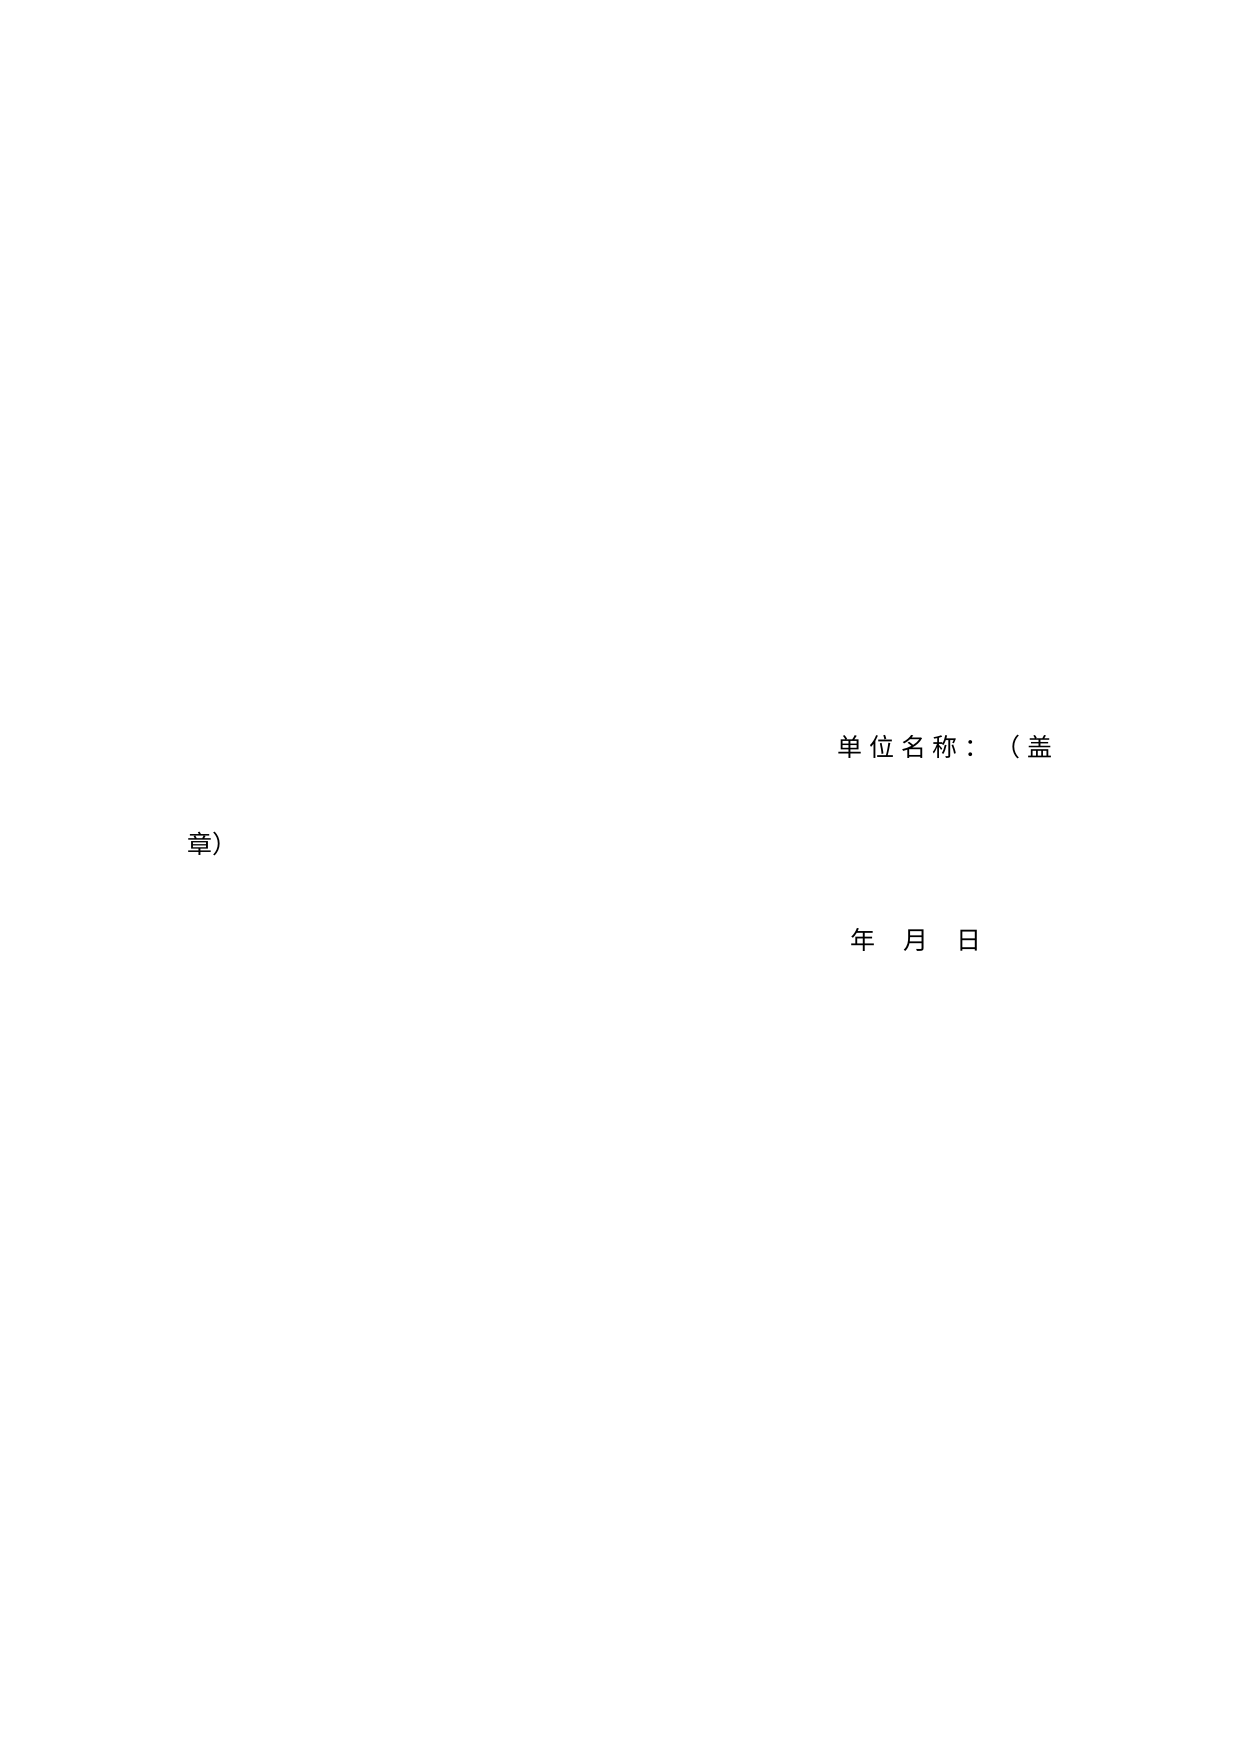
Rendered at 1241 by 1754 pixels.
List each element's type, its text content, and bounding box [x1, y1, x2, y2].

text 年 月 日 [187, 906, 1053, 971]
text 单位名称：（盖章） [187, 713, 1053, 875]
